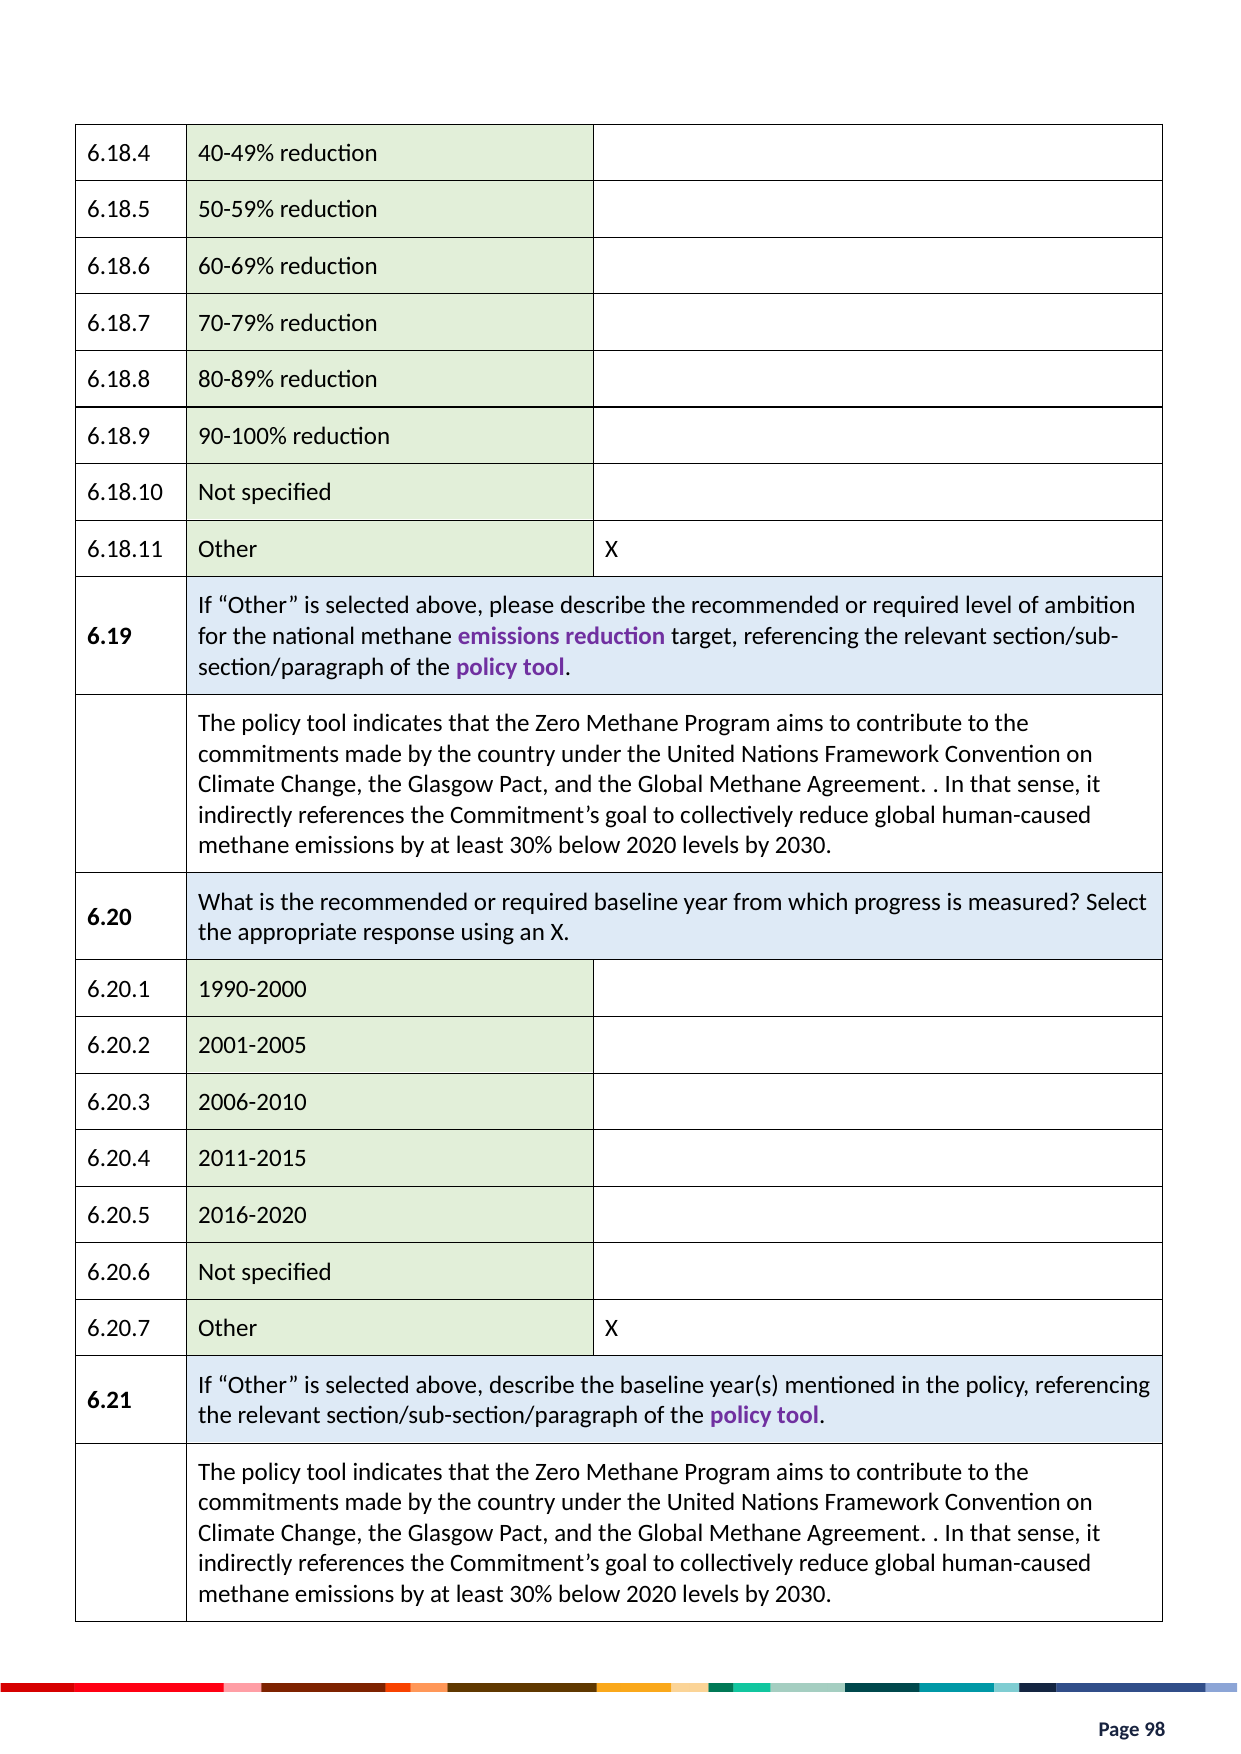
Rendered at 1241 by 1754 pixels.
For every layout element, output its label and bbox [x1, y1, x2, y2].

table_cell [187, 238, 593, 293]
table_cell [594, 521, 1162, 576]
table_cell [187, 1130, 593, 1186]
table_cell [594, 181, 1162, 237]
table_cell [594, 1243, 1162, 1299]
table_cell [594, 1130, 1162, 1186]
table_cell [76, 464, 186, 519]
picture [0, 1683, 1236, 1692]
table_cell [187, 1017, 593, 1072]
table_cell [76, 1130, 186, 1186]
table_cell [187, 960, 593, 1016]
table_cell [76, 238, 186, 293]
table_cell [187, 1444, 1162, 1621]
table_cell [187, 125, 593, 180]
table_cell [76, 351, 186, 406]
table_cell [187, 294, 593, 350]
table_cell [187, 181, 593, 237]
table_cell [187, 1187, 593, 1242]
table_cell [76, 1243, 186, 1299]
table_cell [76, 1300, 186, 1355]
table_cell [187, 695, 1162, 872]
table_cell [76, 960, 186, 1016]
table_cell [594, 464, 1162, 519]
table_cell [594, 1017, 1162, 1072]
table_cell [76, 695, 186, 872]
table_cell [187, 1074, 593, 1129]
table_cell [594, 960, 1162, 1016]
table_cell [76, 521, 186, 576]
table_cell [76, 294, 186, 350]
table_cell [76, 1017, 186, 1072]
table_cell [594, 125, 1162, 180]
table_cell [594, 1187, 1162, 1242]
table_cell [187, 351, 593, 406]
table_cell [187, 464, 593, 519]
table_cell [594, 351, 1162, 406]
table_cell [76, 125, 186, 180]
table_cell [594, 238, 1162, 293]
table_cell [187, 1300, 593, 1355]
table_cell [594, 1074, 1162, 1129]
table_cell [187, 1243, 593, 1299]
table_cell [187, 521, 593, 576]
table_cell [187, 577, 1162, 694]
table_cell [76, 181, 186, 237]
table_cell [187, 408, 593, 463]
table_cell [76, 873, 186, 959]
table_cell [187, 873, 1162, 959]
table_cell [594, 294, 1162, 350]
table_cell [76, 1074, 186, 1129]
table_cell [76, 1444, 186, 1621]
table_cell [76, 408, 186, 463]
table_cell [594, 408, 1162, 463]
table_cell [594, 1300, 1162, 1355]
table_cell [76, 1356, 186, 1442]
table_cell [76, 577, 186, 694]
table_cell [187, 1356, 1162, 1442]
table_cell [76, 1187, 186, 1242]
